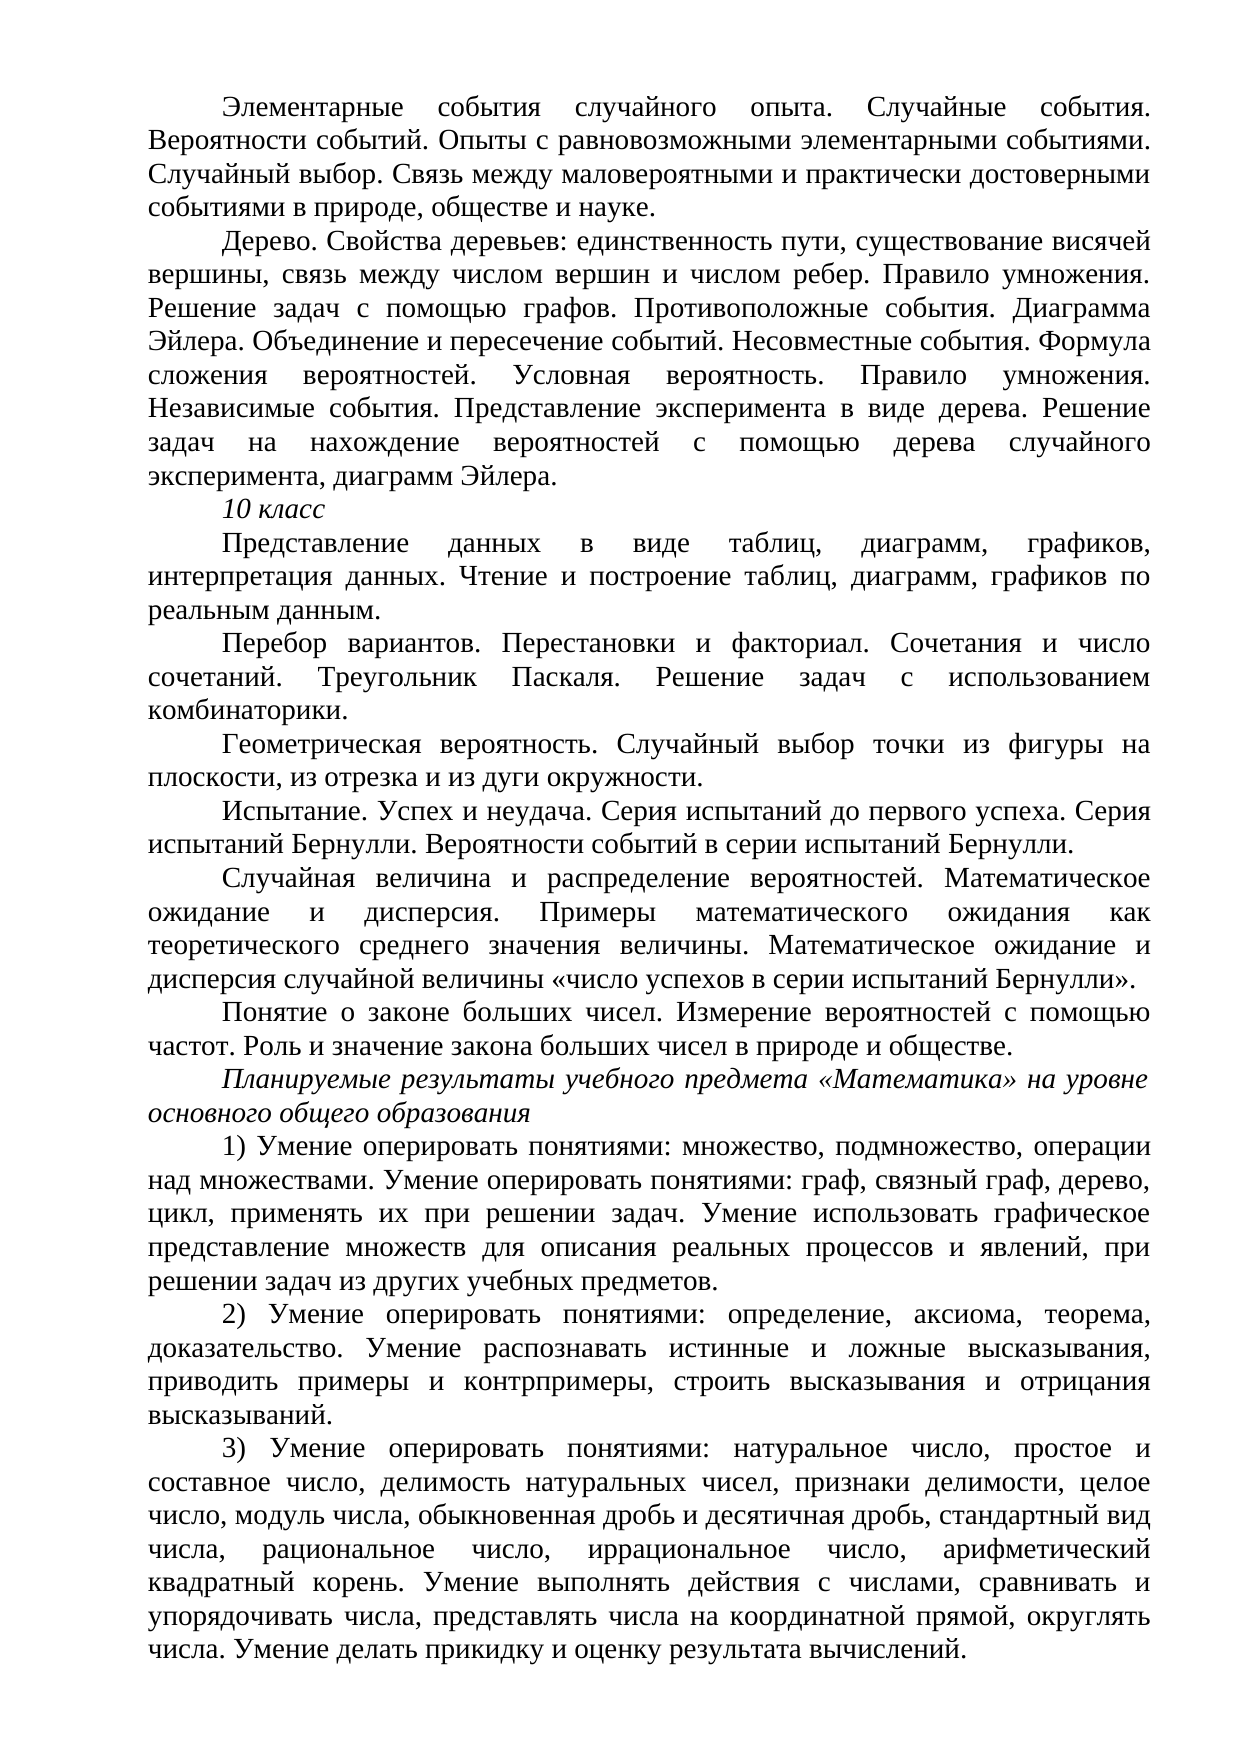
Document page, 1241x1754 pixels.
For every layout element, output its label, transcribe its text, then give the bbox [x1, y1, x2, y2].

text 10 класс [148, 491, 1152, 525]
text Планируемые результаты учебного предмета «Математика» на уровне основного общего образования [148, 1061, 1152, 1128]
text 3) Умение оперировать понятиями: натуральное число, простое и составное число, делимость натуральных чисел, признаки делимости, целое число, модуль числа, обыкновенная дробь и десятичная дробь, стандартный вид числа, рациональное число, иррациональное число, арифметический квадратный корень. Умение выполнять действия с числами, сравнивать и упорядочивать числа, представлять числа на координатной прямой, округлять числа. Умение делать прикидку и оценку результата вычислений. [148, 1430, 1152, 1665]
text Представление данных в виде таблиц, диаграмм, графиков, интерпретация данных. Чтение и построение таблиц, диаграмм, графиков по реальным данным. [148, 525, 1152, 625]
text 1) Умение оперировать понятиями: множество, подмножество, операции над множествами. Умение оперировать понятиями: граф, связный граф, дерево, цикл, применять их при решении задач. Умение использовать графическое представление множеств для описания реальных процессов и явлений, при решении задач из других учебных предметов. [148, 1128, 1152, 1296]
text Дерево. Свойства деревьев: единственность пути, существование висячей вершины, связь между числом вершин и числом ребер. Правило умножения. Решение задач с помощью графов. Противоположные события. Диаграмма Эйлера. Объединение и пересечение событий. Несовместные события. Формула сложения вероятностей. Условная вероятность. Правило умножения. Независимые события. Представление эксперимента в виде дерева. Решение задач на нахождение вероятностей с помощью дерева случайного эксперимента, диаграмм Эйлера. [148, 223, 1152, 491]
text Испытание. Успех и неудача. Серия испытаний до первого успеха. Серия испытаний Бернулли. Вероятности событий в серии испытаний Бернулли. [148, 793, 1152, 860]
text 2) Умение оперировать понятиями: определение, аксиома, теорема, доказательство. Умение распознавать истинные и ложные высказывания, приводить примеры и контрпримеры, строить высказывания и отрицания высказываний. [148, 1296, 1152, 1430]
text Геометрическая вероятность. Случайный выбор точки из фигуры на плоскости, из отрезка и из дуги окружности. [148, 726, 1152, 793]
text Случайная величина и распределение вероятностей. Математическое ожидание и дисперсия. Примеры математического ожидания как теоретического среднего значения величины. Математическое ожидание и дисперсия случайной величины «число успехов в серии испытаний Бернулли». [148, 860, 1152, 994]
text Понятие о законе больших чисел. Измерение вероятностей с помощью частот. Роль и значение закона больших чисел в природе и обществе. [148, 994, 1152, 1061]
text Элементарные события случайного опыта. Случайные события. Вероятности событий. Опыты с равновозможными элементарными событиями. Случайный выбор. Связь между маловероятными и практически достоверными событиями в природе, обществе и науке. [148, 89, 1152, 223]
text Перебор вариантов. Перестановки и факториал. Сочетания и число сочетаний. Треугольник Паскаля. Решение задач с использованием комбинаторики. [148, 625, 1152, 726]
